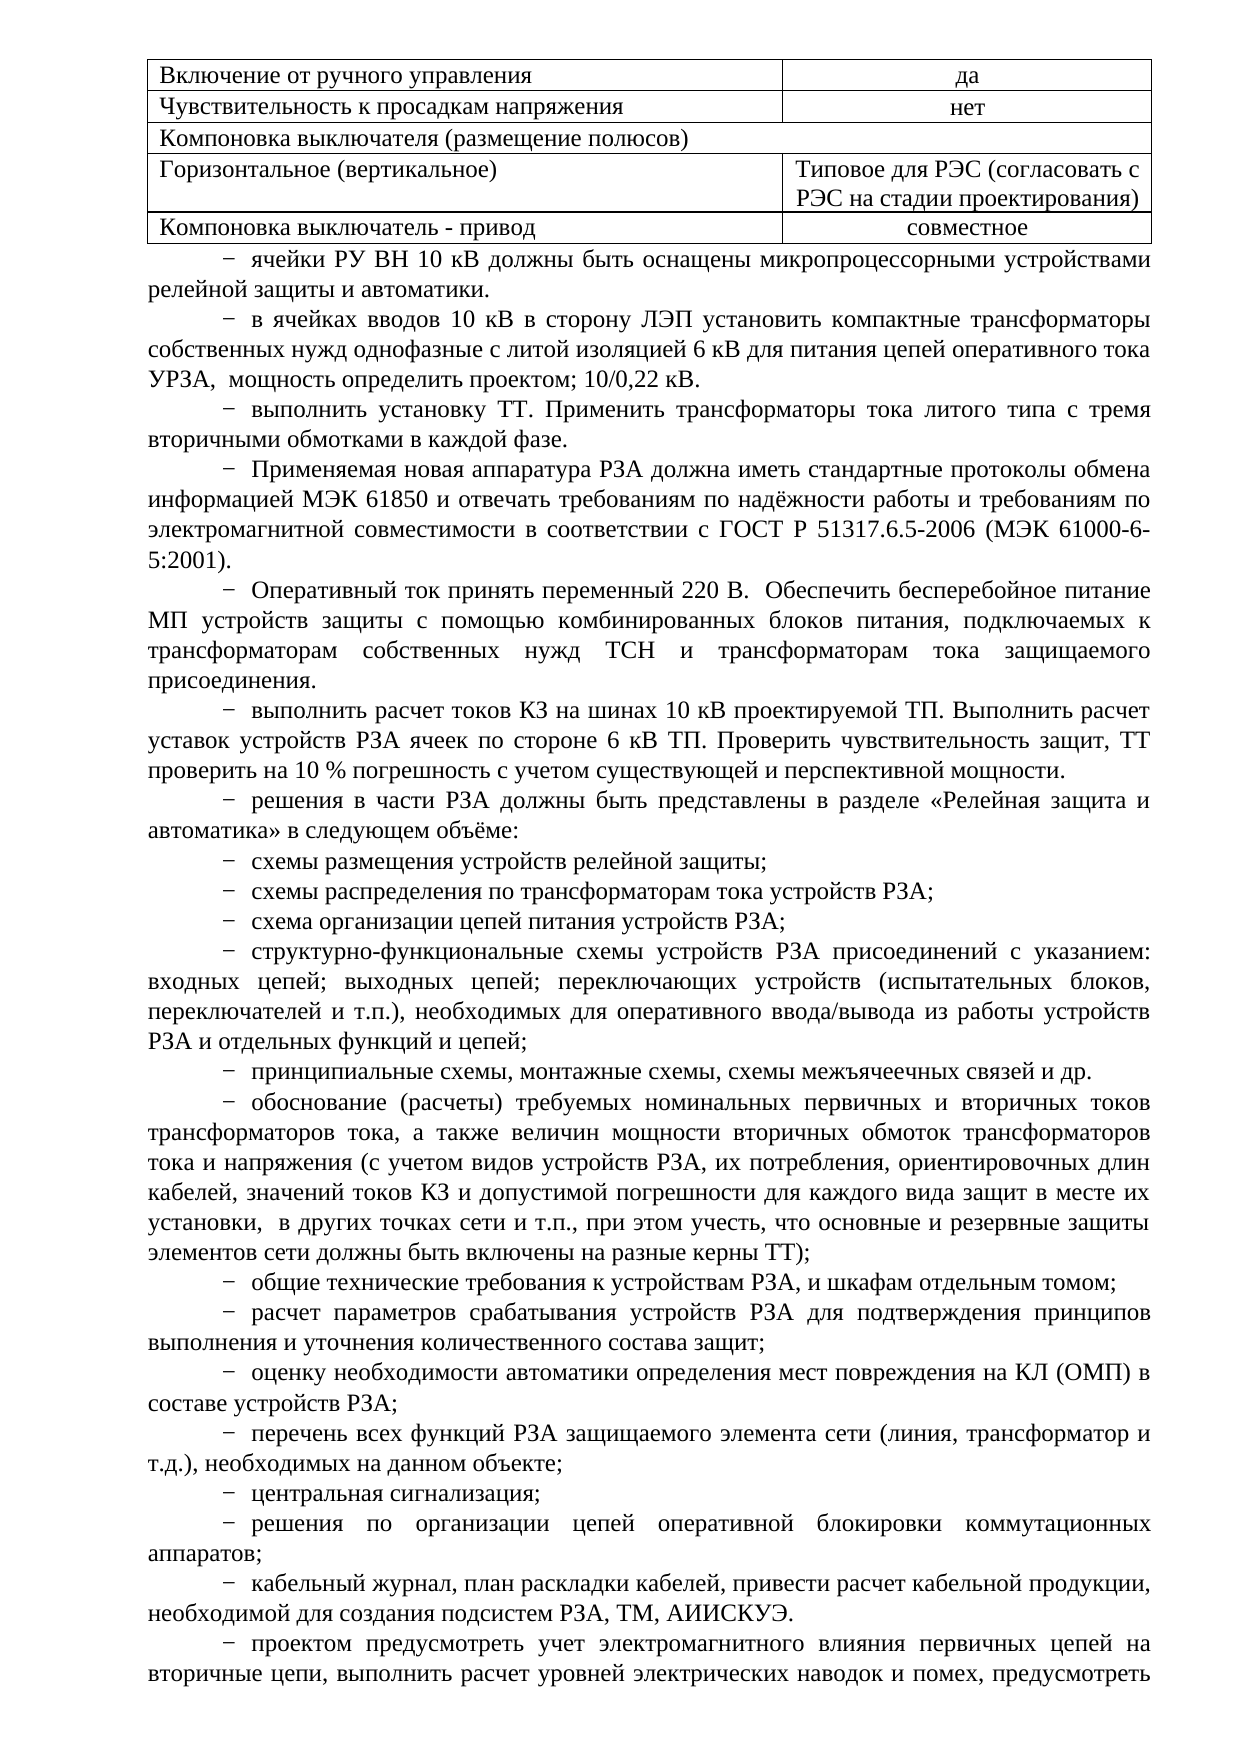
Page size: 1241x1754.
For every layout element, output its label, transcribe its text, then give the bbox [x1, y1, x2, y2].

list общие технические требования к устройствам РЗА, и шкафам отдельным томом; [148, 1267, 1152, 1296]
list схемы размещения устройств релейной защиты; [148, 846, 1152, 874]
table_cell Компоновка выключателя (размещение полюсов) [148, 123, 1151, 153]
list выполнить установку ТТ. Применить трансформаторы тока литого типа с тремя вторичными обмотками в каждой фазе. [148, 394, 1152, 453]
list Оперативный ток принять переменный 220 В. Обеспечить бесперебойное питание МП устройств защиты с помощью комбинированных блоков питания, подключаемых к трансформаторам собственных нужд ТСН и трансформаторам тока защищаемого присоединения. [148, 575, 1152, 694]
table_cell Типовое для РЭС (согласовать с РЭС на стадии проектирования) [783, 154, 1151, 211]
table_cell совместное [783, 213, 1151, 243]
list структурно-функциональные схемы устройств РЗА присоединений с указанием: входных цепей; выходных цепей; переключающих устройств (испытательных блоков, переключателей и т.п.), необходимых для оперативного ввода/вывода из работы устройств РЗА и отдельных функций и цепей; [148, 936, 1152, 1055]
list Применяемая новая аппаратура РЗА должна иметь стандартные протоколы обмена информацией МЭК 61850 и отвечать требованиям по надёжности работы и требованиям по электромагнитной совместимости в соответствии с ГОСТ Р 51317.6.5-2006 (МЭК 61000-6-5:2001). [148, 454, 1152, 573]
list решения по организации цепей оперативной блокировки коммутационных аппаратов; [148, 1508, 1152, 1567]
list схемы распределения по трансформаторам тока устройств РЗА; [148, 876, 1152, 904]
table_cell Горизонтальное (вертикальное) [148, 154, 782, 211]
list ячейки РУ ВН 10 кВ должны быть оснащены микропроцессорными устройствами релейной защиты и автоматики. [148, 244, 1152, 302]
list выполнить расчет токов КЗ на шинах 10 кВ проектируемой ТП. Выполнить расчет уставок устройств РЗА ячеек по стороне 6 кВ ТП. Проверить чувствительность защит, ТТ проверить на 10 % погрешность с учетом существующей и перспективной мощности. [148, 695, 1152, 784]
list центральная сигнализация; [148, 1478, 1152, 1507]
list перечень всех функций РЗА защищаемого элемента сети (линия, трансформатор и т.д.), необходимых на данном объекте; [148, 1418, 1152, 1477]
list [148, 1628, 1152, 1687]
table_cell Чувствительность к просадкам напряжения [148, 91, 782, 122]
list решения в части РЗА должны быть представлены в разделе «Релейная защита и автоматика» в следующем объёме: [148, 786, 1152, 844]
list кабельный журнал, план раскладки кабелей, привести расчет кабельной продукции, необходимой для создания подсистем РЗА, ТМ, АИИСКУЭ. [148, 1568, 1152, 1627]
table_cell нет [783, 91, 1151, 122]
list расчет параметров срабатывания устройств РЗА для подтверждения принципов выполнения и уточнения количественного состава защит; [148, 1297, 1152, 1356]
table_cell Компоновка выключатель - привод [148, 213, 782, 243]
table_cell да [783, 60, 1151, 90]
list схема организации цепей питания устройств РЗА; [148, 906, 1152, 935]
table_cell Включение от ручного управления [148, 60, 782, 90]
list оценку необходимости автоматики определения мест повреждения на КЛ (ОМП) в составе устройств РЗА; [148, 1357, 1152, 1416]
list обоснование (расчеты) требуемых номинальных первичных и вторичных токов трансформаторов тока, а также величин мощности вторичных обмоток трансформаторов тока и напряжения (с учетом видов устройств РЗА, их потребления, ориентировочных длин кабелей, значений токов КЗ и допустимой погрешности для каждого вида защит в месте их установки, в других точках сети и т.п., при этом учесть, что основные и резервные защиты элементов сети должны быть включены на разные керны ТТ); [148, 1087, 1152, 1266]
list принципиальные схемы, монтажные схемы, схемы межъячеечных связей и др. [148, 1056, 1152, 1085]
list в ячейках вводов 10 кВ в сторону ЛЭП установить компактные трансформаторы собственных нужд однофазные с литой изоляцией 6 кВ для питания цепей оперативного тока УРЗА, мощность определить проектом; 10/0,22 кВ. [148, 304, 1152, 393]
